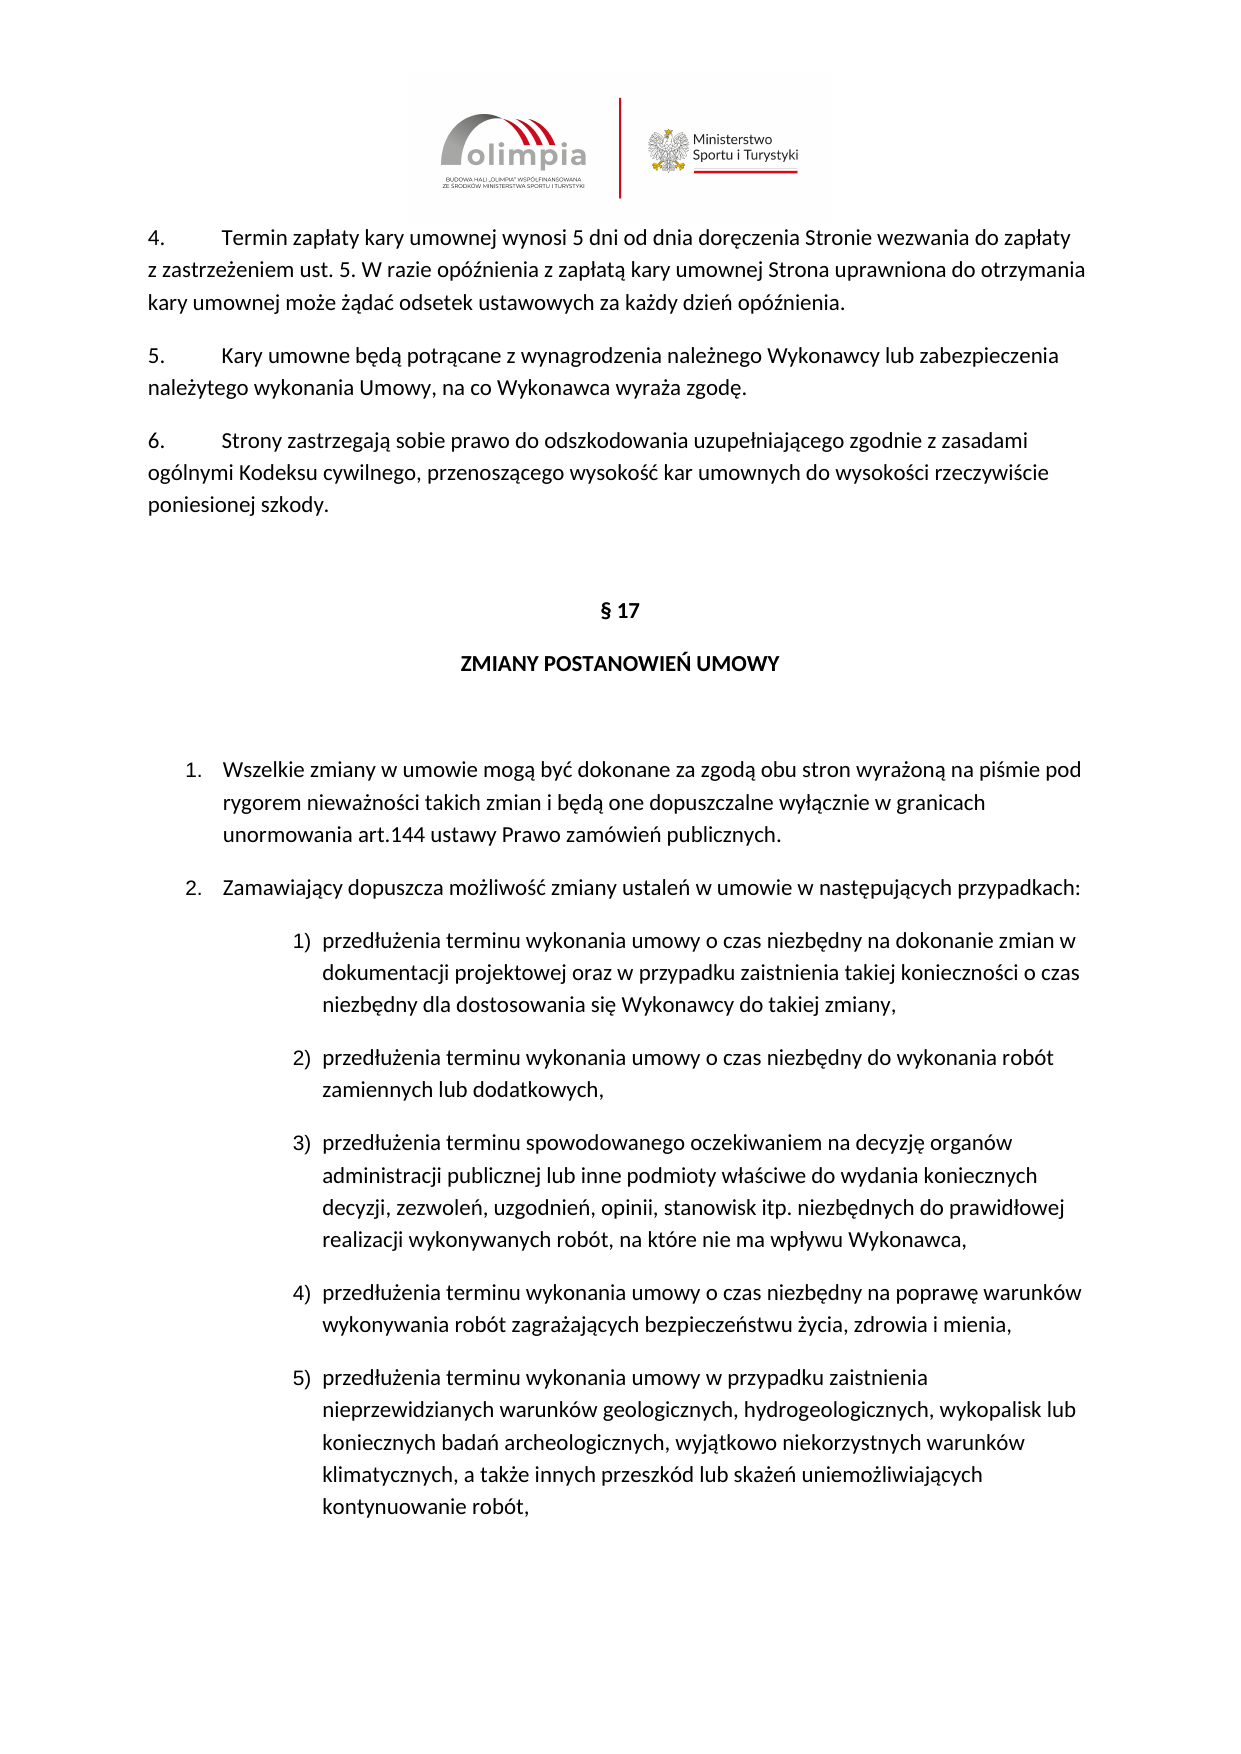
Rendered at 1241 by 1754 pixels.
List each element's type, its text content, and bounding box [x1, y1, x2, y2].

list Wszelkie zmiany w umowie mogą być dokonane za zgodą obu stron wyrażoną na piśmie pod rygorem nieważności takich zmian i będą one dopuszczalne wyłącznie w granicach unormowania art.144 ustawy Prawo zamówień publicznych. [185, 756, 1093, 848]
list przedłużenia terminu wykonania umowy o czas niezbędny do wykonania robót zamiennych lub dodatkowych, [293, 1043, 1093, 1103]
list przedłużenia terminu wykonania umowy o czas niezbędny na poprawę warunków wykonywania robót zagrażających bezpieczeństwu życia, zdrowia i mienia, [293, 1278, 1093, 1338]
list przedłużenia terminu wykonania umowy w przypadku zaistnienia nieprzewidzianych warunków geologicznych, hydrogeologicznych, wykopalisk lub koniecznych badań archeologicznych, wyjątkowo niekorzystnych warunków klimatycznych, a także innych przeszkód lub skażeń uniemożliwiających kontynuowanie robót, [293, 1363, 1093, 1520]
list przedłużenia terminu wykonania umowy o czas niezbędny na dokonanie zmian w dokumentacji projektowej oraz w przypadku zaistnienia takiej konieczności o czas niezbędny dla dostosowania się Wykonawcy do takiej zmiany, [293, 926, 1093, 1018]
list Kary umowne będą potrącane z wynagrodzenia należnego Wykonawcy lub zabezpieczenia należytego wykonania Umowy, na co Wykonawca wyraża zgodę. [148, 341, 1093, 401]
picture [408, 73, 832, 224]
text ZMIANY POSTANOWIEŃ UMOWY [148, 649, 1093, 677]
list Strony zastrzegają sobie prawo do odszkodowania uzupełniającego zgodnie z zasadami ogólnymi Kodeksu cywilnego, przenoszącego wysokość kar umownych do wysokości rzeczywiście poniesionej szkody. [148, 426, 1093, 518]
text § 17 [148, 596, 1093, 624]
list Zamawiający dopuszcza możliwość zmiany ustaleń w umowie w następujących przypadkach: [185, 873, 1093, 901]
list Termin zapłaty kary umownej wynosi 5 dni od dnia doręczenia Stronie wezwania do zapłaty z zastrzeżeniem ust. 5. W razie opóźnienia z zapłatą kary umownej Strona uprawniona do otrzymania kary umownej może żądać odsetek ustawowych za każdy dzień opóźnienia. [148, 223, 1093, 316]
list przedłużenia terminu spowodowanego oczekiwaniem na decyzję organów administracji publicznej lub inne podmioty właściwe do wydania koniecznych decyzji, zezwoleń, uzgodnień, opinii, stanowisk itp. niezbędnych do prawidłowej realizacji wykonywanych robót, na które nie ma wpływu Wykonawca, [293, 1128, 1093, 1253]
